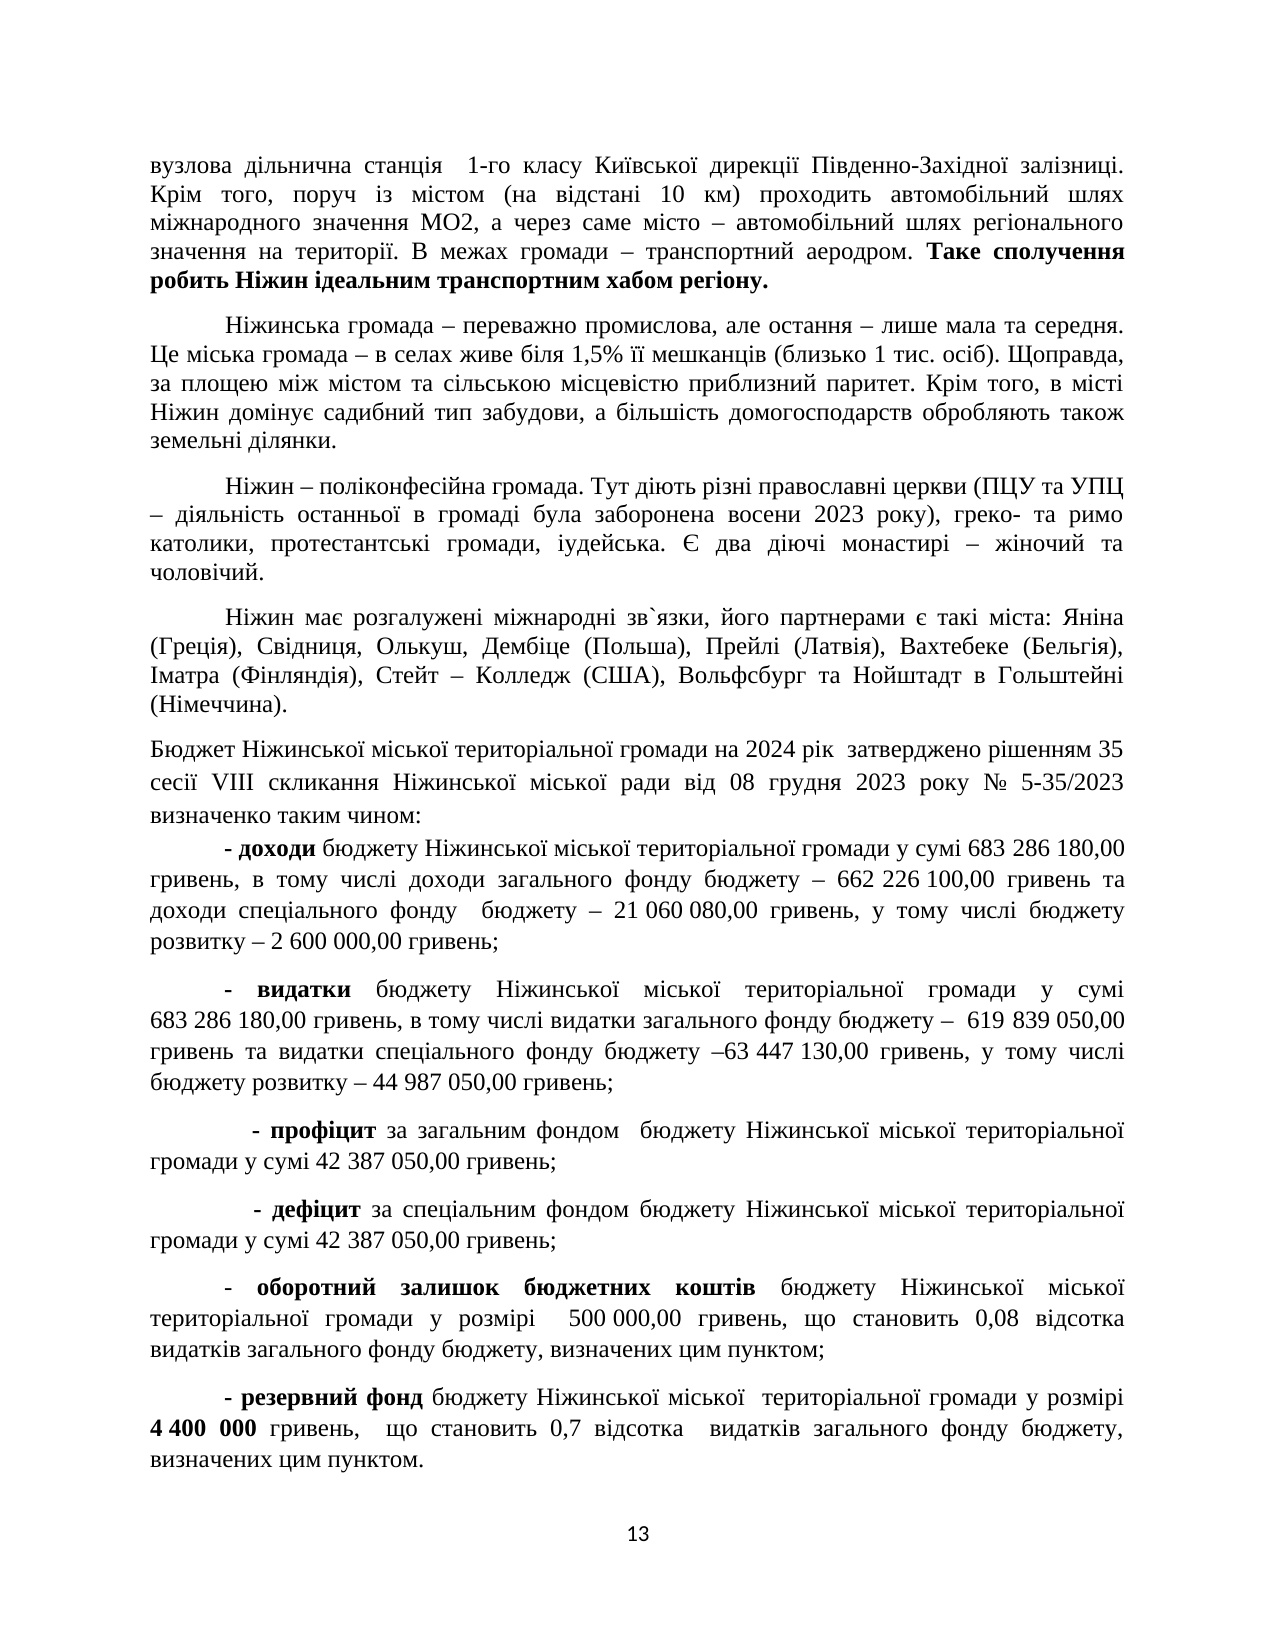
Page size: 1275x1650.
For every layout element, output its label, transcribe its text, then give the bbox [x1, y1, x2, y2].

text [150, 150, 1125, 294]
text - видатки бюджету Ніжинської міської територіальної громади у сумі 683 286 180,00 гривень, в тому числі видатки загального фонду бюджету – 619 839 050,00 гривень та видатки спеціального фонду бюджету –63 447 130,00 гривень, у тому числі бюджету розвитку – 44 987 050,00 гривень; [150, 974, 1125, 1096]
text - дефіцит за спеціальним фондом бюджету Ніжинської міської територіальної громади у сумі 42 387 050,00 гривень; [150, 1194, 1125, 1253]
text - доходи бюджету Ніжинської міської територіальної громади у сумі 683 286 180,00 гривень, в тому числі доходи загального фонду бюджету – 662 226 100,00 гривень та доходи спеціального фонду бюджету – 21 060 080,00 гривень, у тому числі бюджету розвитку – 2 600 000,00 гривень; [150, 833, 1125, 955]
text Ніжин має розгалужені міжнародні зв`язки, його партнерами є такі міста: Яніна (Греція), Свідниця, Олькуш, Дембіце (Польша), Прейлі (Латвія), Вахтебеке (Бельгія), Іматра (Фінляндія), Стейт – Колледж (США), Вольфсбург та Нойштадт в Гольштейні (Німеччина). [150, 602, 1125, 717]
text Ніжинська громада – переважно промислова, але остання – лише мала та середня. Це міська громада – в селах живе біля 1,5% її мешканців (близько 1 тис. осіб). Щоправда, за площею між містом та сільською місцевістю приблизний паритет. Крім того, в місті Ніжин домінує садибний тип забудови, а більшість домогосподарств обробляють також земельні ділянки. [150, 310, 1125, 454]
text Бюджет Ніжинської міської територіальної громади на 2024 рік затверджено рішенням 35 сесії VIII скликання Ніжинської міської ради від 08 грудня 2023 року № 5-35/2023 визначенко таким чином: [150, 734, 1125, 829]
text - оборотний залишок бюджетних коштів бюджету Ніжинської міської територіальної громади у розмірі 500 000,00 гривень, що становить 0,08 відсотка видатків загального фонду бюджету, визначених цим пунктом; [150, 1272, 1125, 1363]
text - профіцит за загальним фондом бюджету Ніжинської міської територіальної громади у сумі 42 387 050,00 гривень; [150, 1115, 1125, 1175]
text - резервний фонд бюджету Ніжинської міської територіальної громади у розмірі 4 400 000 гривень, що становить 0,7 відсотка видатків загального фонду бюджету, визначених цим пунктом. [150, 1382, 1125, 1473]
text Ніжин – поліконфесійна громада. Тут діють різні православні церкви (ПЦУ та УПЦ – діяльність останньої в громаді була заборонена восени 2023 року), греко- та римо католики, протестантські громади, іудейська. Є два діючі монастирі – жіночий та чоловічий. [150, 471, 1125, 586]
